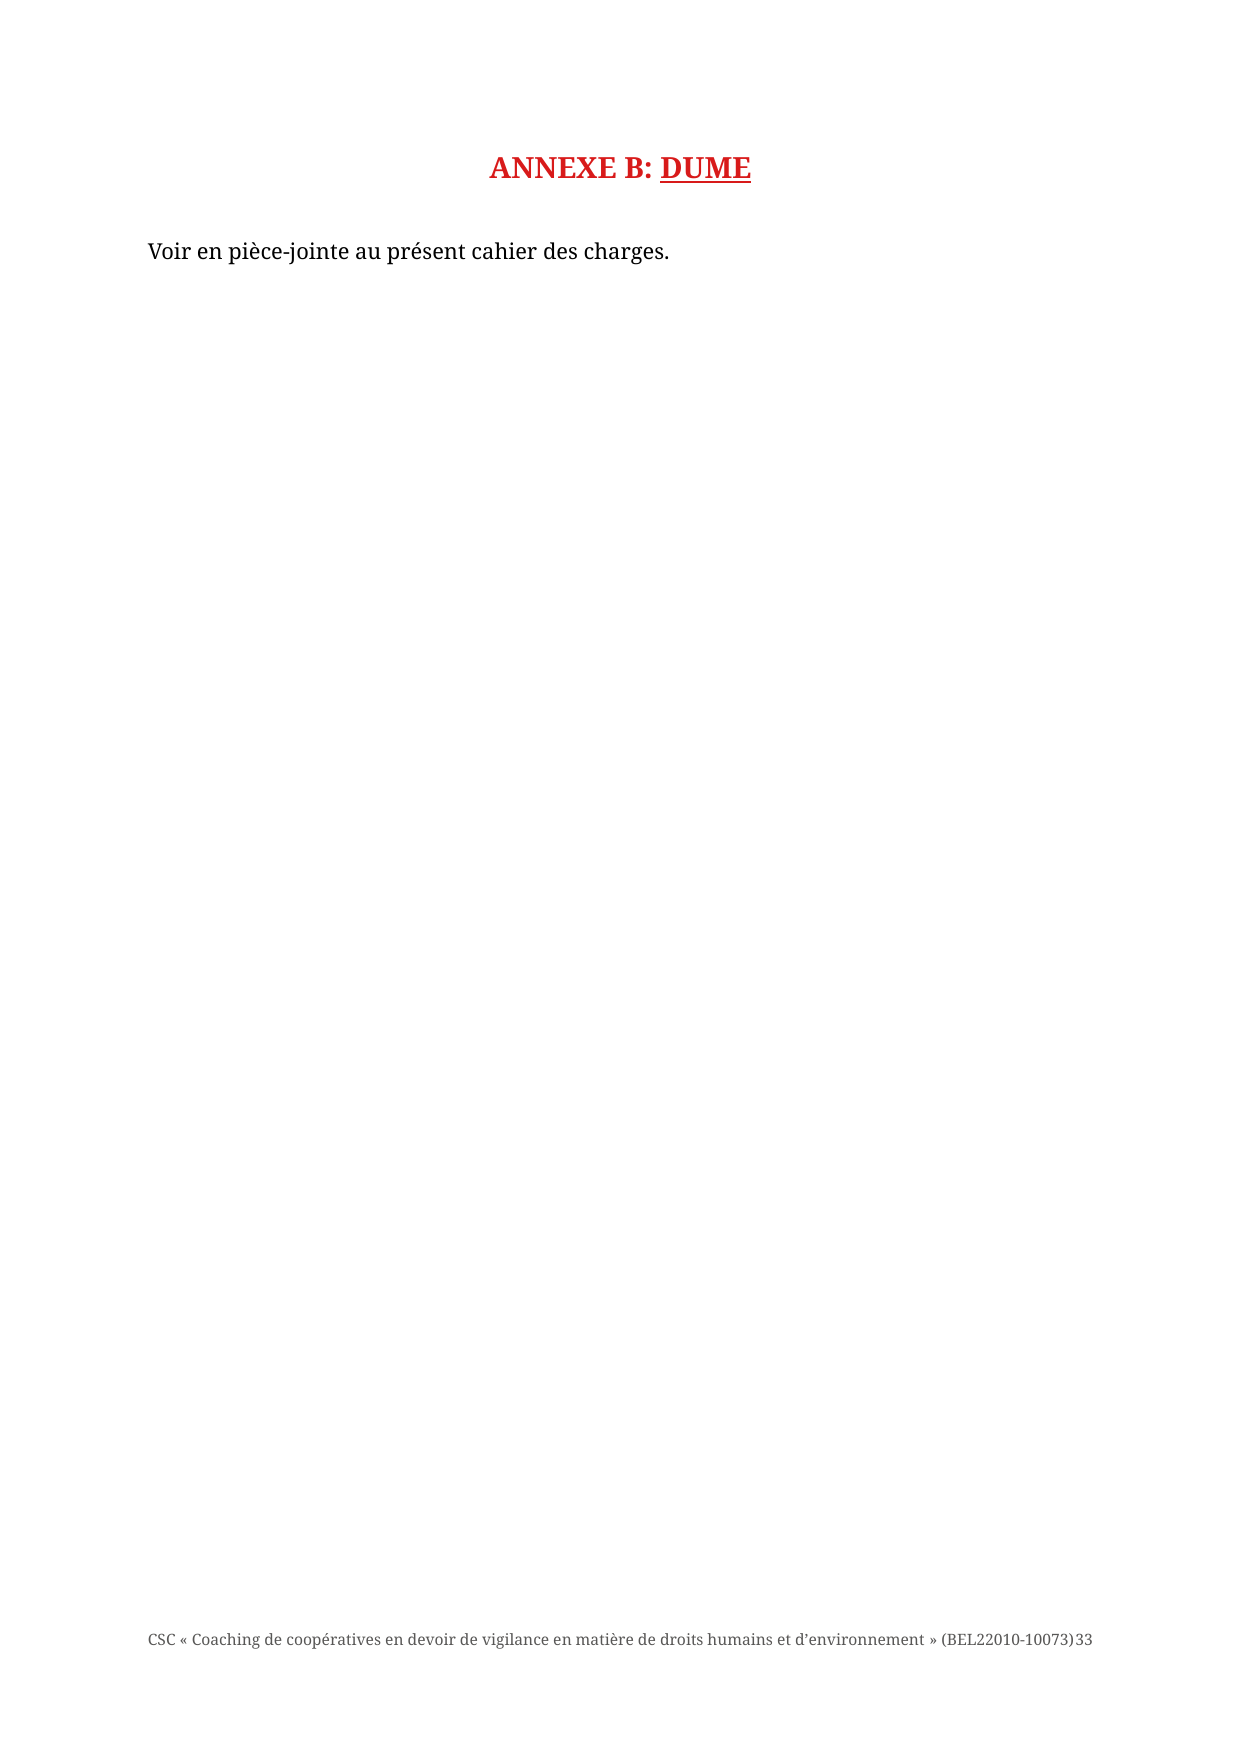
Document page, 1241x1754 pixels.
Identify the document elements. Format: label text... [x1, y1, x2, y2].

text Voir en pièce-jointe au présent cahier des charges. [148, 236, 1092, 265]
text DUME [148, 148, 1092, 187]
